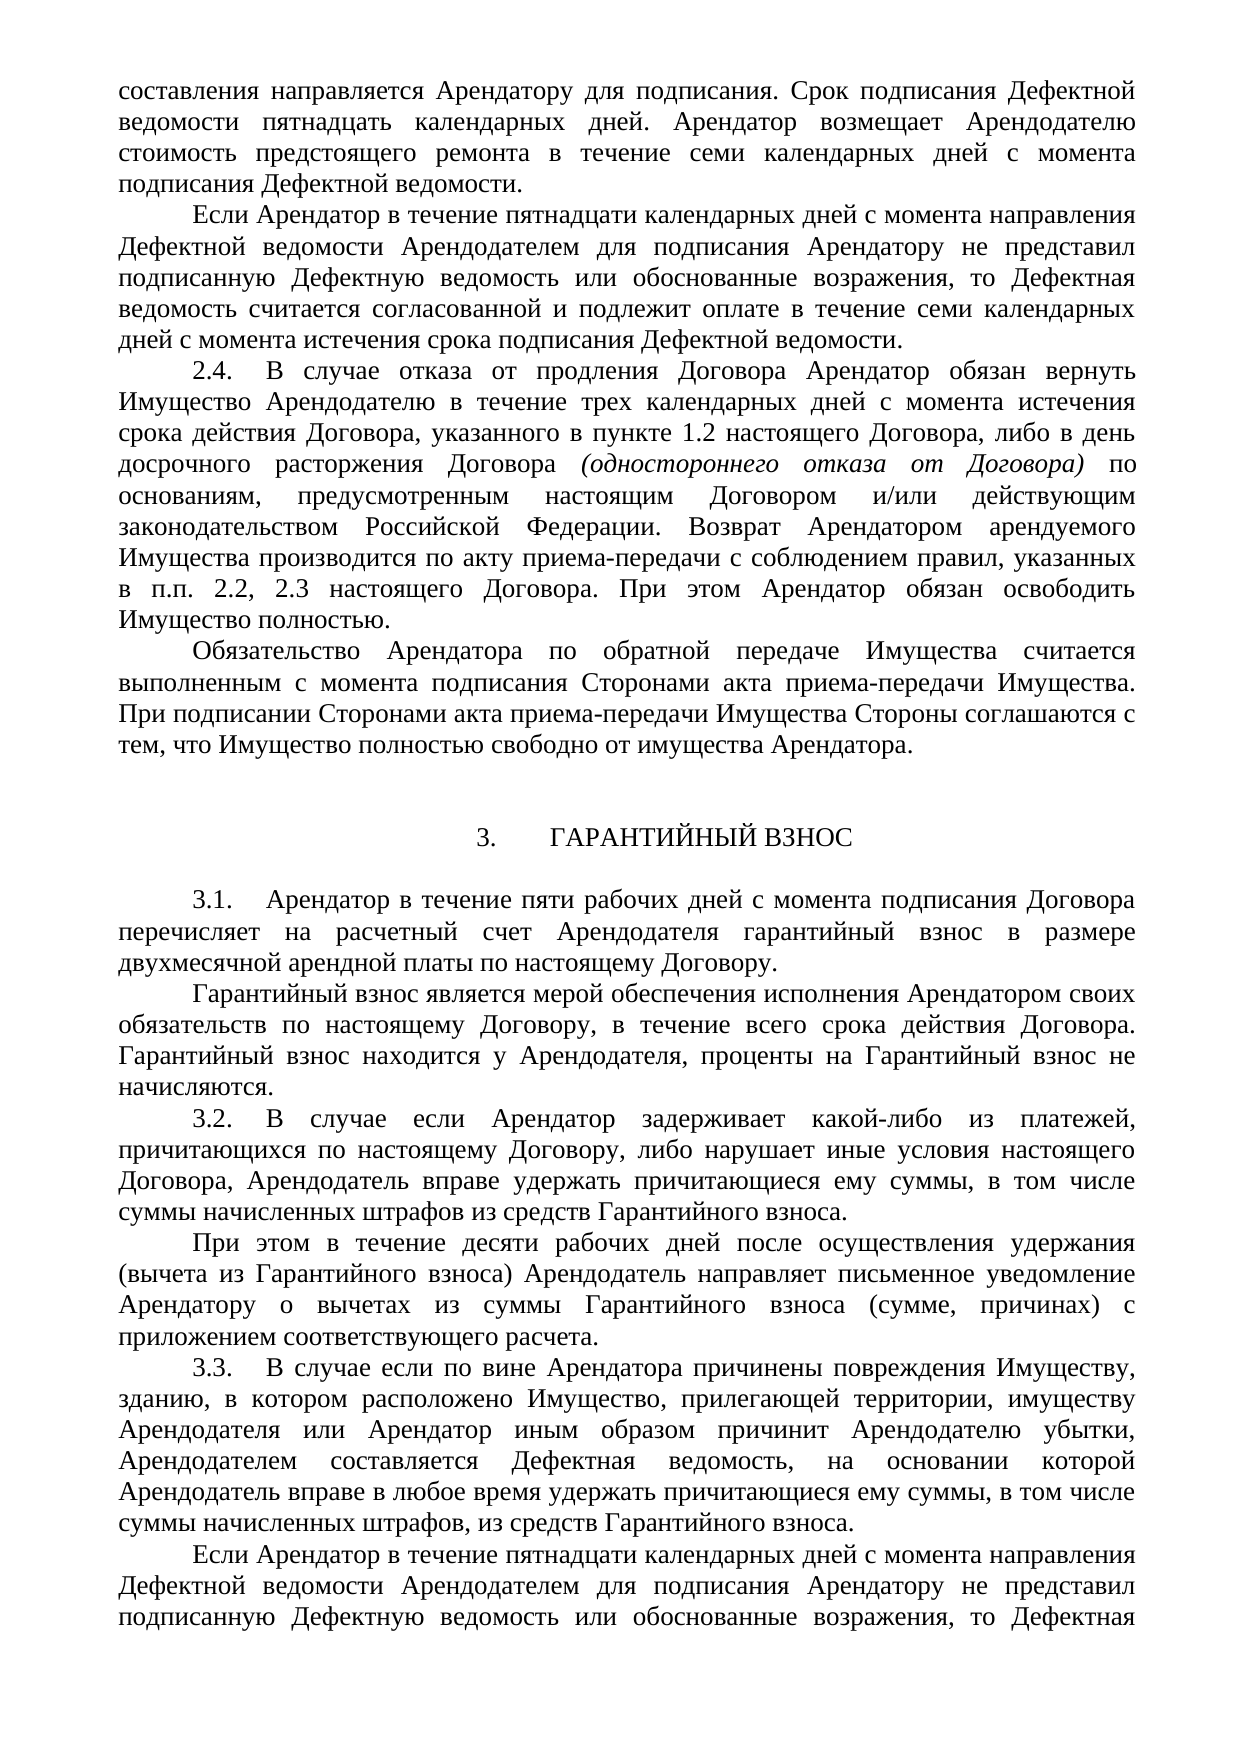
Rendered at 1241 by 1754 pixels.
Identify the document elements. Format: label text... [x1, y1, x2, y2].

list ГАРАНТИЙНЫЙ ВЗНОС [118, 821, 1137, 852]
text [118, 1538, 1137, 1631]
list Арендатор в течение пяти рабочих дней с момента подписания Договора перечисляет на расчетный счет Арендодателя гарантийный взнос в размере двухмесячной арендной платы по настоящему Договору. [118, 884, 1137, 977]
list В случае если Арендатор задерживает какой-либо из платежей, причитающихся по настоящему Договору, либо нарушает иные условия настоящего Договора, Арендодатель вправе удержать причитающиеся ему суммы, в том числе суммы начисленных штрафов из средств Гарантийного взноса. [118, 1102, 1137, 1226]
text При этом в течение десяти рабочих дней после осуществления удержания (вычета из Гарантийного взноса) Арендодатель направляет письменное уведомление Арендатору о вычетах из суммы Гарантийного взноса (сумме, причинах) с приложением соответствующего расчета. [118, 1226, 1137, 1351]
text Гарантийный взнос является мерой обеспечения исполнения Арендатором своих обязательств по настоящему Договору, в течение всего срока действия Договора. Гарантийный взнос находится у Арендодателя, проценты на Гарантийный взнос не начисляются. [118, 977, 1137, 1102]
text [118, 74, 1137, 198]
text Если Арендатор в течение пятнадцати календарных дней с момента направления Дефектной ведомости Арендодателем для подписания Арендатору не представил подписанную Дефектную ведомость или обоснованные возражения, то Дефектная ведомость считается согласованной и подлежит оплате в течение семи календарных дней с момента истечения срока подписания Дефектной ведомости. [118, 198, 1137, 354]
text Обязательство Арендатора по обратной передаче Имущества считается выполненным с момента подписания Сторонами акта приема-передачи Имущества. При подписании Сторонами акта приема-передачи Имущества Стороны соглашаются с тем, что Имущество полностью свободно от имущества Арендатора. [118, 634, 1137, 759]
list В случае отказа от продления Договора Арендатор обязан вернуть Имущество Арендодателю в течение трех календарных дней с момента истечения срока действия Договора, указанного в пункте 1.2 настоящего Договора, либо в день досрочного расторжения Договора (одностороннего отказа от Договора) по основаниям, предусмотренным настоящим Договором и/или действующим законодательством Российской Федерации. Возврат Арендатором арендуемого Имущества производится по акту приема-передачи с соблюдением правил, указанных в п.п. 2.2, 2.3 настоящего Договора. При этом Арендатор обязан освободить Имущество полностью. [118, 354, 1137, 634]
list В случае если по вине Арендатора причинены повреждения Имуществу, зданию, в котором расположено Имущество, прилегающей территории, имуществу Арендодателя или Арендатор иным образом причинит Арендодателю убытки, Арендодателем составляется Дефектная ведомость, на основании которой Арендодатель вправе в любое время удержать причитающиеся ему суммы, в том числе суммы начисленных штрафов, из средств Гарантийного взноса. [118, 1351, 1137, 1538]
